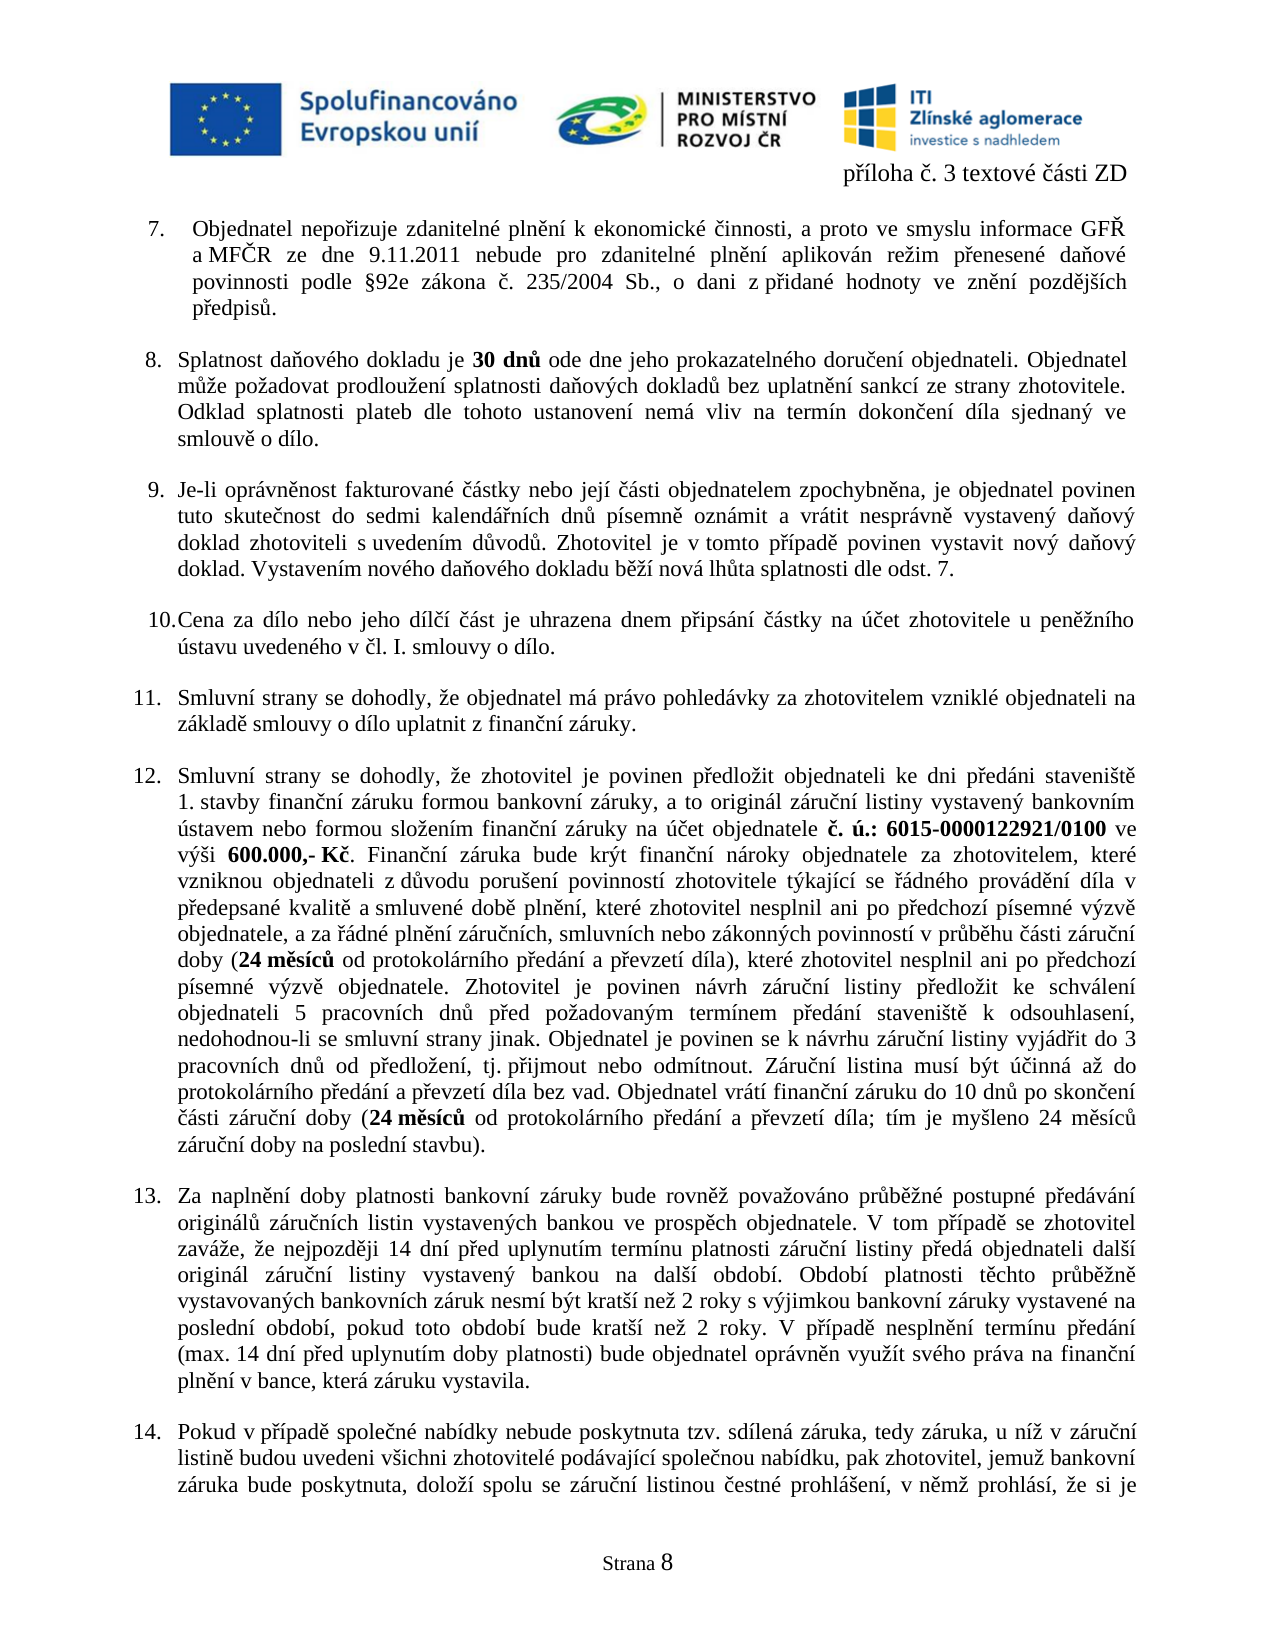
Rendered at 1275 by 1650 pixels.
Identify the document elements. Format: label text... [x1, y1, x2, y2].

list Cena za dílo nebo jeho dílčí část je uhrazena dnem připsání částky na účet zhotovitele u peněžního ústavu uvedeného v čl. I. smlouvy o dílo. [148, 606, 1137, 659]
list Smluvní strany se dohodly, že objednatel má právo pohledávky za zhotovitelem vzniklé objednateli na základě smlouvy o dílo uplatnit z finanční záruky. [133, 684, 1137, 737]
picture [832, 73, 1092, 158]
list Objednatel nepořizuje zdanitelné plnění k ekonomické činnosti, a proto ve smyslu informace GFŘ a MFČR ze dne 9.11.2011 nebude pro zdanitelné plnění aplikován režim přenesené daňové povinnosti podle §92e zákona č. 235/2004 Sb., o dani z přidané hodnoty ve znění pozdějších předpisů. [148, 215, 1127, 321]
list Za naplnění doby platnosti bankovní záruky bude rovněž považováno průběžné postupné předávání originálů záručních listin vystavených bankou ve prospěch objednatele. V tom případě se zhotovitel zaváže, že nejpozději 14 dní před uplynutím termínu platnosti záruční listiny předá objednateli další originál záruční listiny vystavený bankou na další období. Období platnosti těchto průběžně vystavovaných bankovních záruk nesmí být kratší než 2 roky s výjimkou bankovní záruky vystavené na poslední období, pokud toto období bude kratší než 2 roky. V případě nesplnění termínu předání (max. 14 dní před uplynutím doby platnosti) bude objednatel oprávněn využít svého práva na finanční plnění v bance, která záruku vystavila. [133, 1182, 1137, 1393]
list Splatnost daňového dokladu je 30 dnů ode dne jeho prokazatelného doručení objednateli. Objednatel může požadovat prodloužení splatnosti daňových dokladů bez uplatnění sankcí ze strany zhotovitele. Odklad splatnosti plateb dle tohoto ustanovení nemá vliv na termín dokončení díla sjednaný ve smlouvě o dílo. [145, 346, 1127, 451]
list Smluvní strany se dohodly, že zhotovitel je povinen předložit objednateli ke dni předáni staveniště 1. stavby finanční záruku formou bankovní záruky, a to originál záruční listiny vystavený bankovním ústavem nebo formou složením finanční záruky na účet objednatele č. ú.: 6015-0000122921/0100 ve výši 600.000,- Kč. Finanční záruka bude krýt finanční nároky objednatele za zhotovitelem, které vzniknou objednateli z důvodu porušení povinností zhotovitele týkající se řádného provádění díla v předepsané kvalitě a smluvené době plnění, které zhotovitel nesplnil ani po předchozí písemné výzvě objednatele, a za řádné plnění záručních, smluvních nebo zákonných povinností v průběhu části záruční doby (24 měsíců od protokolárního předání a převzetí díla), které zhotovitel nesplnil ani po předchozí písemné výzvě objednatele. Zhotovitel je povinen návrh záruční listiny předložit ke schválení objednateli 5 pracovních dnů před požadovaným termínem předání staveniště k odsouhlasení, nedohodnou-li se smluvní strany jinak. Objednatel je povinen se k návrhu záruční listiny vyjádřit do 3 pracovních dnů od předložení, tj. přijmout nebo odmítnout. Záruční listina musí být účinná až do protokolárního předání a převzetí díla bez vad. Objednatel vrátí finanční záruku do 10 dnů po skončení části záruční doby (24 měsíců od protokolárního předání a převzetí díla; tím je myšleno 24 měsíců záruční doby na poslední stavbu). [133, 762, 1137, 1157]
list Je-li oprávněnost fakturované částky nebo její části objednatelem zpochybněna, je objednatel povinen tuto skutečnost do sedmi kalendářních dnů písemně oznámit a vrátit nesprávně vystavený daňový doklad zhotoviteli s uvedením důvodů. Zhotovitel je v tomto případě povinen vystavit nový daňový doklad. Vystavením nového daňového dokladu běží nová lhůta splatnosti dle odst. 7. [148, 476, 1137, 581]
picture [168, 81, 821, 158]
